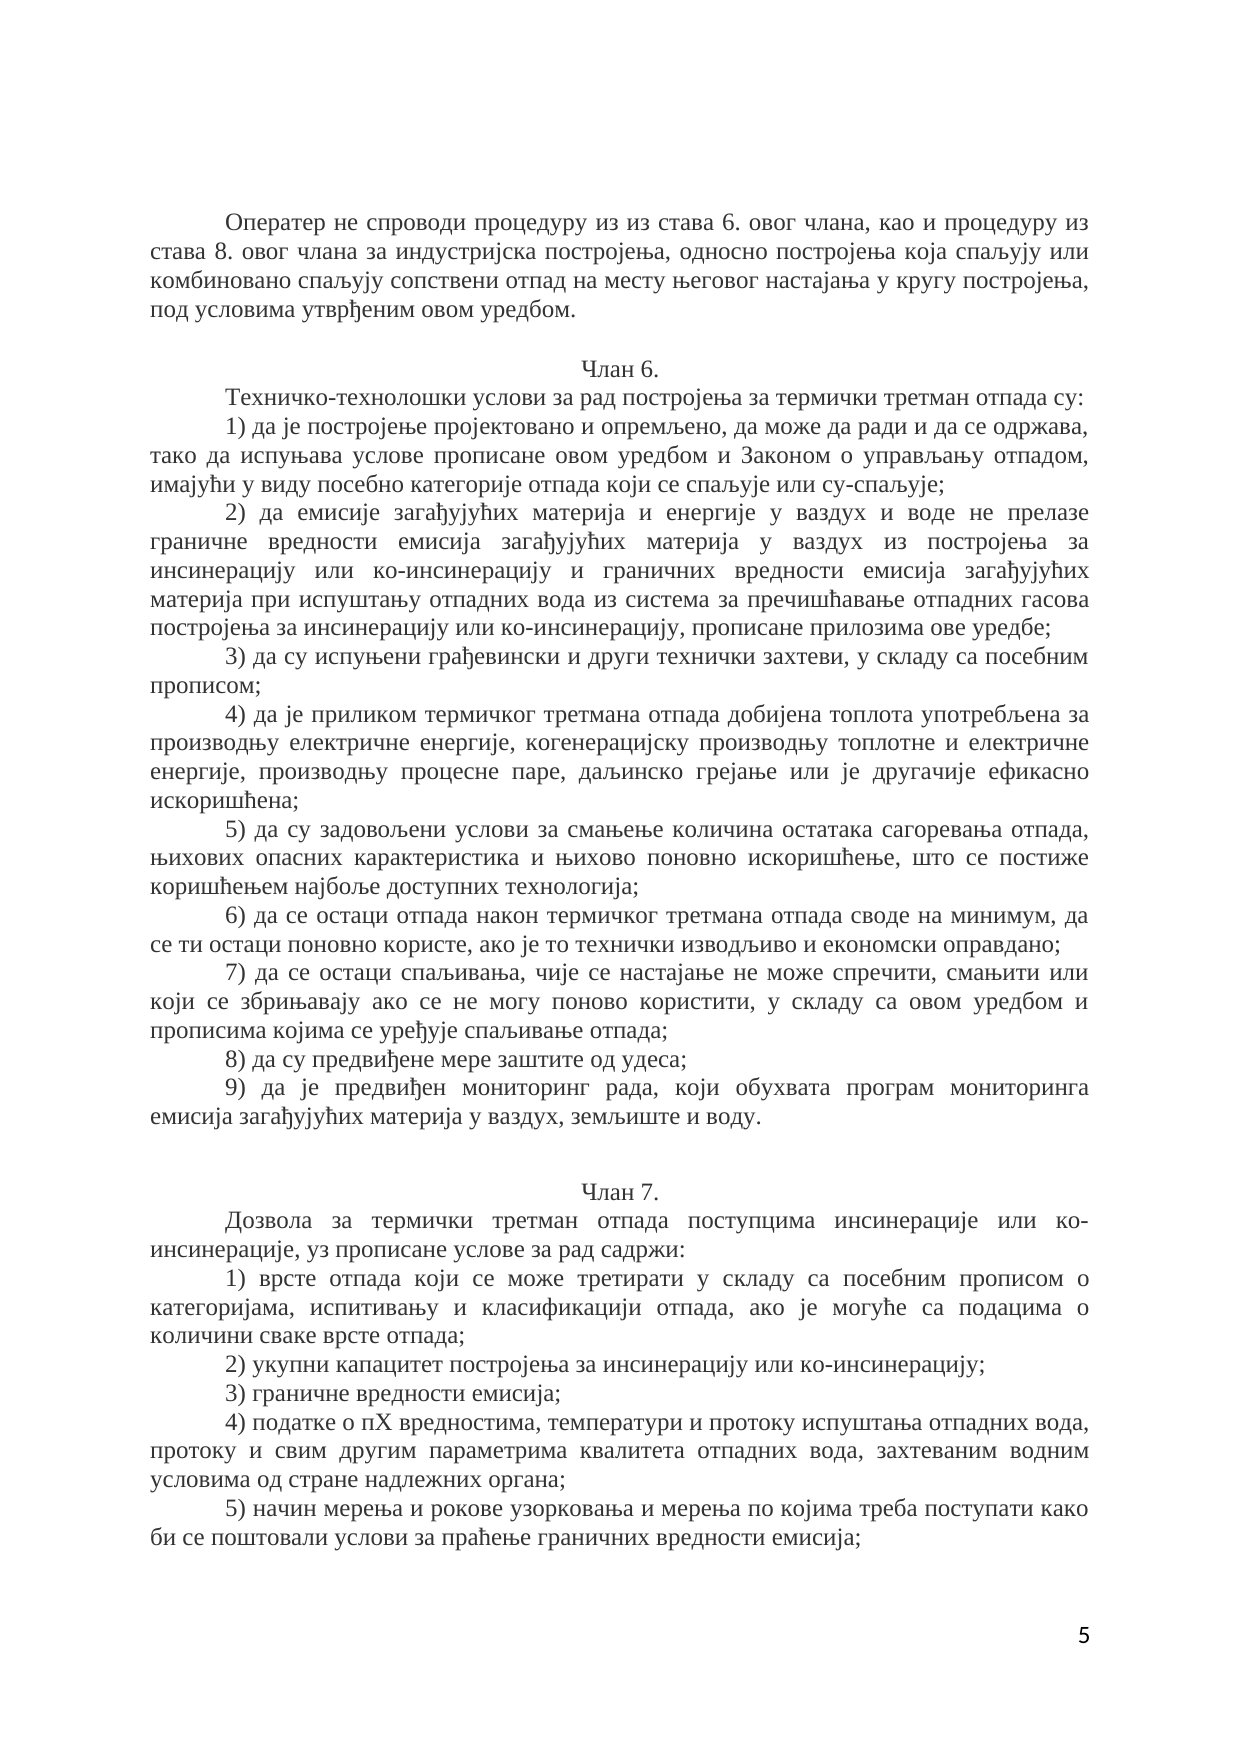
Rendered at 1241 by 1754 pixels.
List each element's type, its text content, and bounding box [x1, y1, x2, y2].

text 3) граничне вредности емисија; [150, 1378, 1090, 1407]
text 5) начин мерења и рокове узорковања и мерења по којима треба поступати како би се поштовали услови за праћење граничних вредности емисија; [150, 1493, 1090, 1551]
text 4) податке о пХ вредностима, температури и протоку испуштања отпадних вода, протоку и свим другим параметрима квалитета отпадних вода, захтеваним водним условима од стране надлежних органа; [150, 1407, 1090, 1493]
text Техничко-технолошки услови за рад постројења за термички третман отпада су: [150, 382, 1090, 411]
text Дозвола за термички третман отпада поступцима инсинерације или ко-инсинерације, уз прописане услове за рад садржи: [150, 1206, 1090, 1263]
text 3) да су испуњени грађевински и други технички захтеви, у складу са посебним прописом; [150, 641, 1090, 699]
text 8) да су предвиђене мере заштите од удеса; [150, 1044, 1090, 1072]
text Члан 6. [150, 354, 1090, 382]
text 9) да је предвиђен мониторинг рада, који обухвата програм мониторинга емисија загађујућих материја у ваздух, земљиште и воду. [150, 1072, 1090, 1130]
text 6) да се остаци отпада након термичког третмана отпада своде на минимум, да се ти остаци поновно користе, ако је то технички изводљиво и економски оправдано; [150, 900, 1090, 957]
text 4) да је приликом термичког третмана отпада добијена топлота употребљена за производњу електричне енергије, когенерацијску производњу топлотне и електричне енергије, производњу процесне паре, даљинско грејање или је другачије ефикасно искоришћена; [150, 699, 1090, 814]
text Члан 7. [150, 1177, 1090, 1206]
text 1) да je постројење пројектовано и опремљено, да може да ради и да се одржава, тако да испуњава услове прописане овом уредбом и Законом о управљању отпадом, имајући у виду посебно категорије отпада који се спаљује или су-спаљује; [150, 411, 1090, 497]
text 5) да су задовољени услови за смањење количина остатака сагоревања отпада, њихових опасних карактеристика и њихово поновно искоришћење, што се постиже коришћењем најбоље доступних технологија; [150, 814, 1090, 900]
text Оператер не спроводи процедуру из из става 6. овог члана, као и процедуру из става 8. овог члана за индустријска постројења, односно постројења која спаљују или комбиновано спаљују сопствени отпад на месту његовог настајања у кругу постројења, под условима утврђеним овом уредбом. [150, 207, 1090, 322]
text 2) да емисије загађујућих материја и енергије у ваздух и воде не прелазе граничне вредности емисија загађујућих материја у ваздух из постројења за инсинерацију или ко-инсинерацију и граничних вредности емисија загађујућих материја при испуштању отпадних вода из система за пречишћавање отпадних гасова постројења за инсинерацију или ко-инсинерацију, прописане прилозима ове уредбе; [150, 497, 1090, 641]
text 2) укупни капацитет постројења за инсинерацију или ко-инсинерацију; [150, 1349, 1090, 1378]
text 1) врсте отпада који се може третирати у складу са посебним прописом о категоријама, испитивању и класификацији отпада, ако је могуће са подацима о количини сваке врсте отпада; [150, 1263, 1090, 1349]
text 7) да се остаци спаљивања, чије се настајање не може спречити, смањити или који се збрињавају ако се не могу поново користити, у складу са овом уредбом и прописима којима се уређује спаљивање отпада; [150, 957, 1090, 1044]
